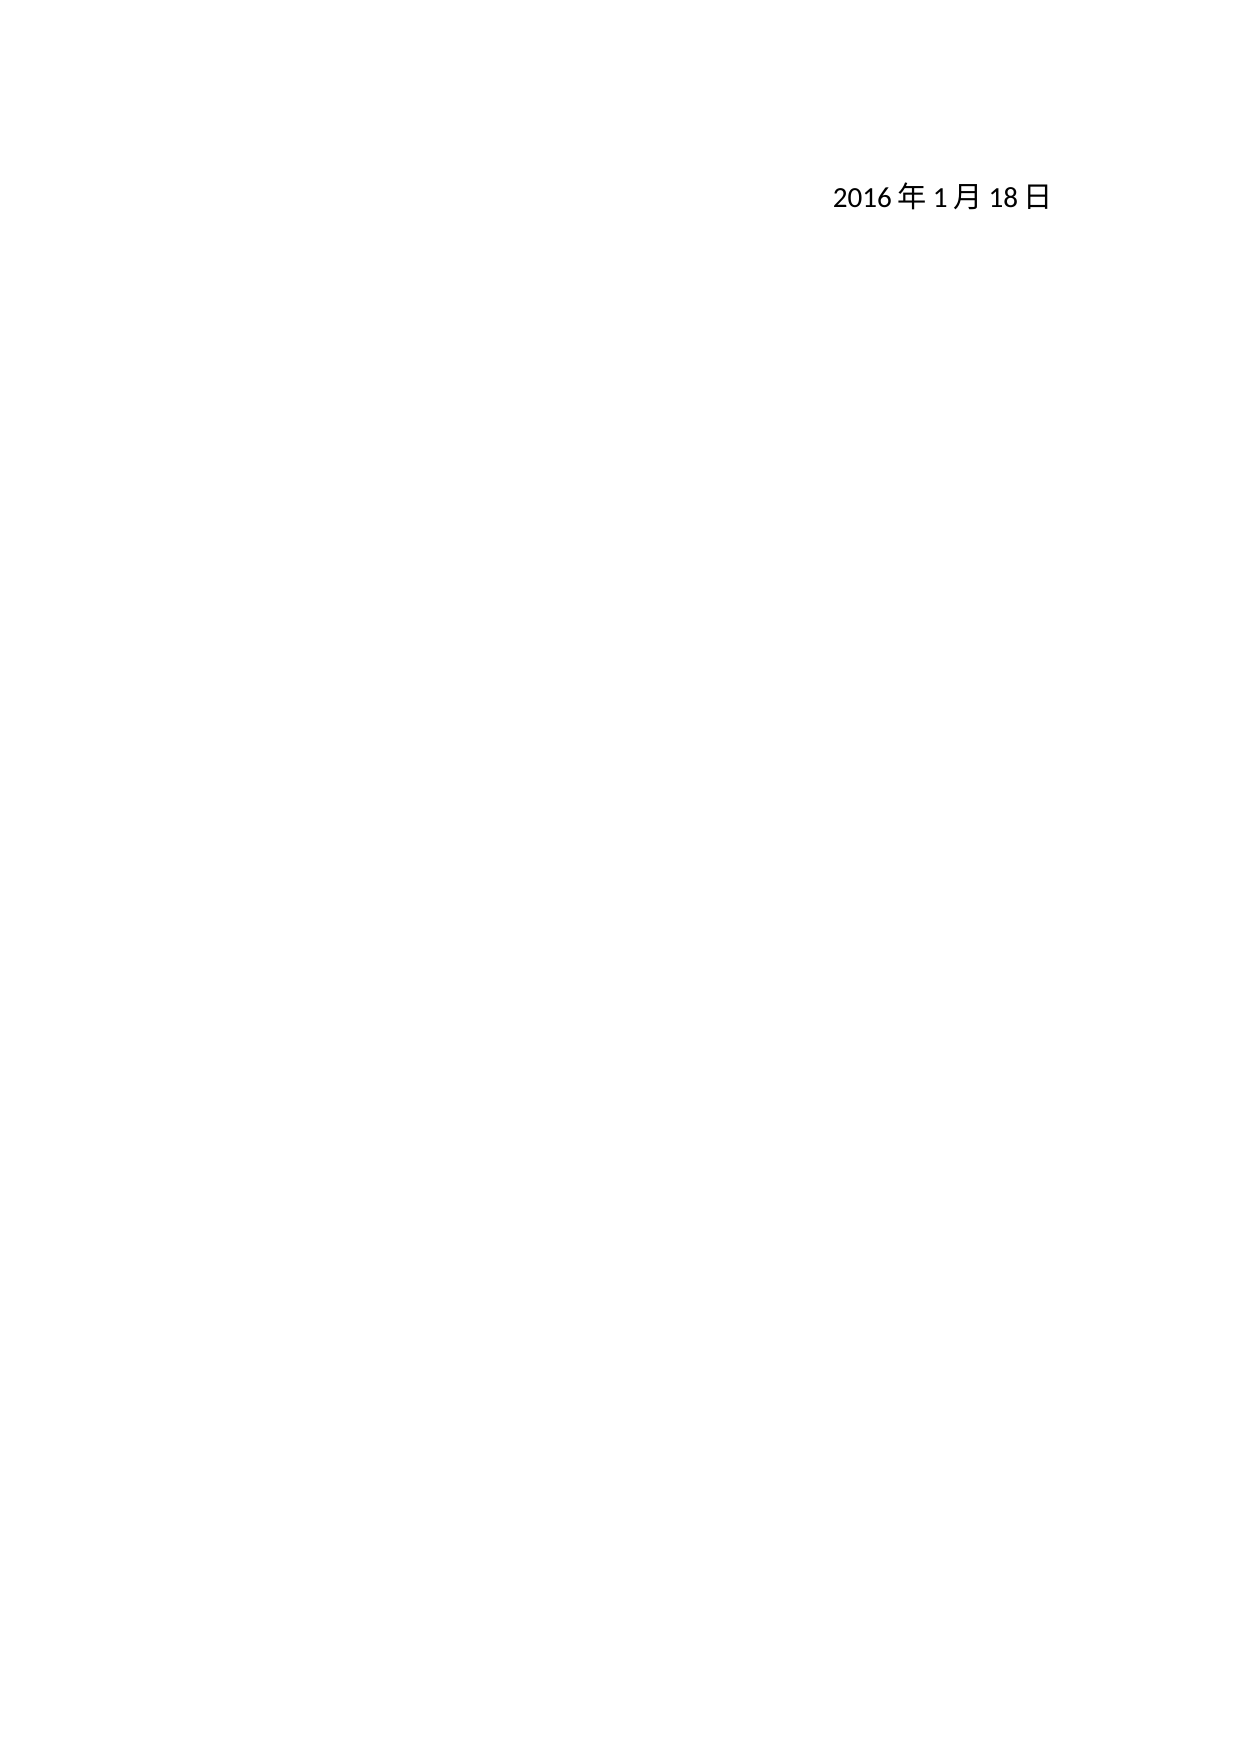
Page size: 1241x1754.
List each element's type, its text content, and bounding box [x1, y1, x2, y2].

text 2016年1月18日 [187, 162, 1053, 227]
